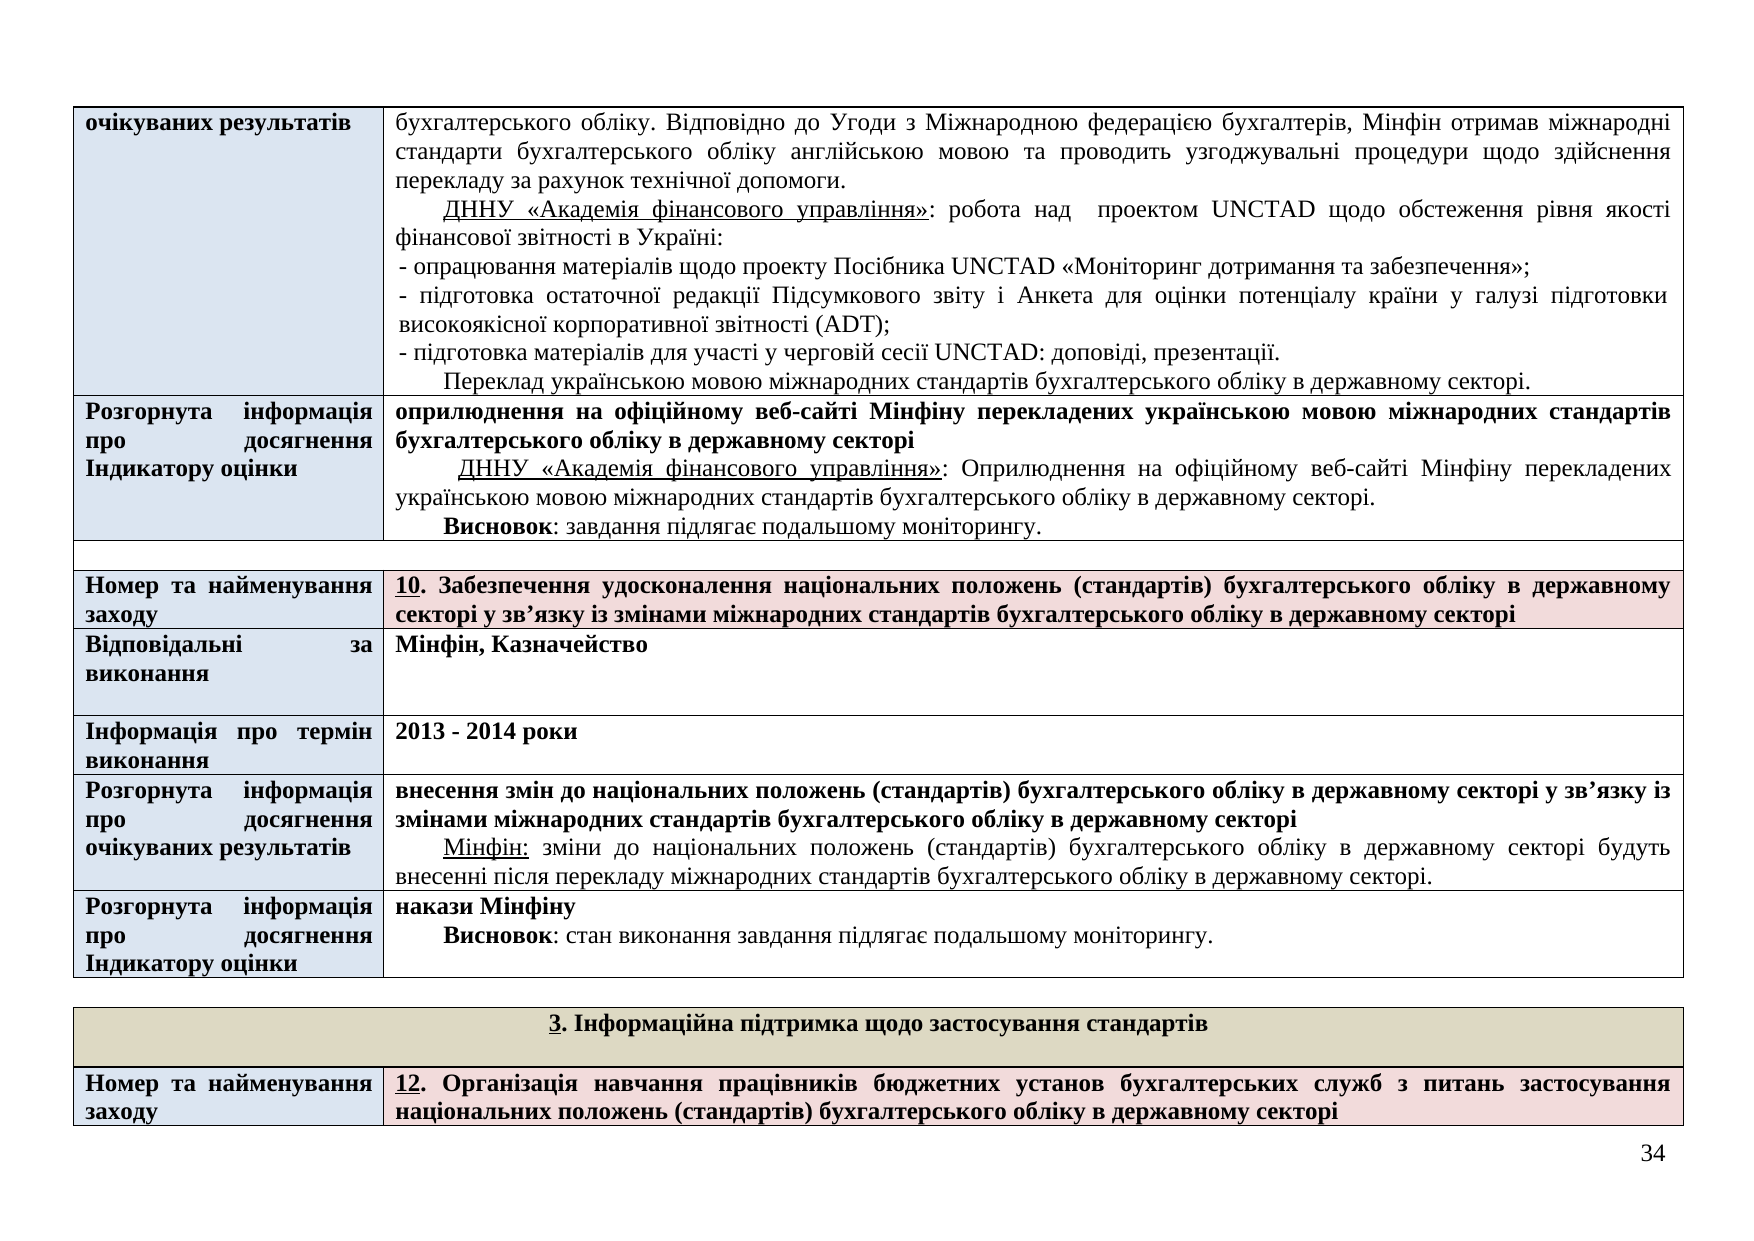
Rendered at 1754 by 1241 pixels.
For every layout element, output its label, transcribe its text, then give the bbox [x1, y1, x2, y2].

table_cell 2013 - 2014 роки [384, 716, 1683, 774]
table_cell внесення змін до національних положень (стандартів) бухгалтерського обліку в державному секторі у зв’язку із змінами міжнародних стандартів бухгалтерського обліку в державному секторі Мінфін: зміни до національних положень (стандартів) бухгалтерського обліку в державному секторі будуть внесенні після перекладу міжнародних стандартів бухгалтерського обліку в державному секторі. [384, 775, 1683, 890]
table_cell [74, 541, 1683, 569]
table_header 12. Організація навчання працівників бюджетних установ бухгалтерських служб з питань застосування національних положень (стандартів) бухгалтерського обліку в державному секторі [384, 1068, 1683, 1125]
table_cell Мінфін, Казначейство [384, 629, 1683, 715]
table_cell Номер та найменування заходу [74, 571, 383, 628]
table_cell накази Мінфіну Висновок: стан виконання завдання підлягає подальшому моніторингу. [384, 891, 1683, 977]
table_cell 10. Забезпечення удосконалення національних положень (стандартів) бухгалтерського обліку в державному секторі у зв’язку із змінами міжнародних стандартів бухгалтерського обліку в державному секторі [384, 571, 1683, 628]
table_cell Розгорнута інформація про досягнення Індикатору оцінки [74, 891, 383, 977]
table_cell Розгорнута інформація про досягнення Індикатору оцінки [74, 396, 383, 540]
table_cell Розгорнута інформація про досягнення очікуваних результатів [74, 775, 383, 890]
table_cell Відповідальні за виконання [74, 629, 383, 715]
table_header 3. Інформаційна підтримка щодо застосування стандартів [74, 1008, 1683, 1066]
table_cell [74, 108, 383, 395]
table_cell Інформація про термін виконання [74, 716, 383, 774]
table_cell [384, 108, 1683, 395]
table_cell оприлюднення на офіційному веб-сайті Мінфіну перекладених українською мовою міжнародних стандартів бухгалтерського обліку в державному секторі ДННУ «Академія фінансового управління»: Оприлюднення на офіційному веб-сайті Мінфіну перекладених українською мовою міжнародних стандартів бухгалтерського обліку в державному секторі. Висновок: завдання підлягає подальшому моніторингу. [384, 396, 1683, 540]
table_header Номер та найменування заходу [74, 1068, 383, 1125]
